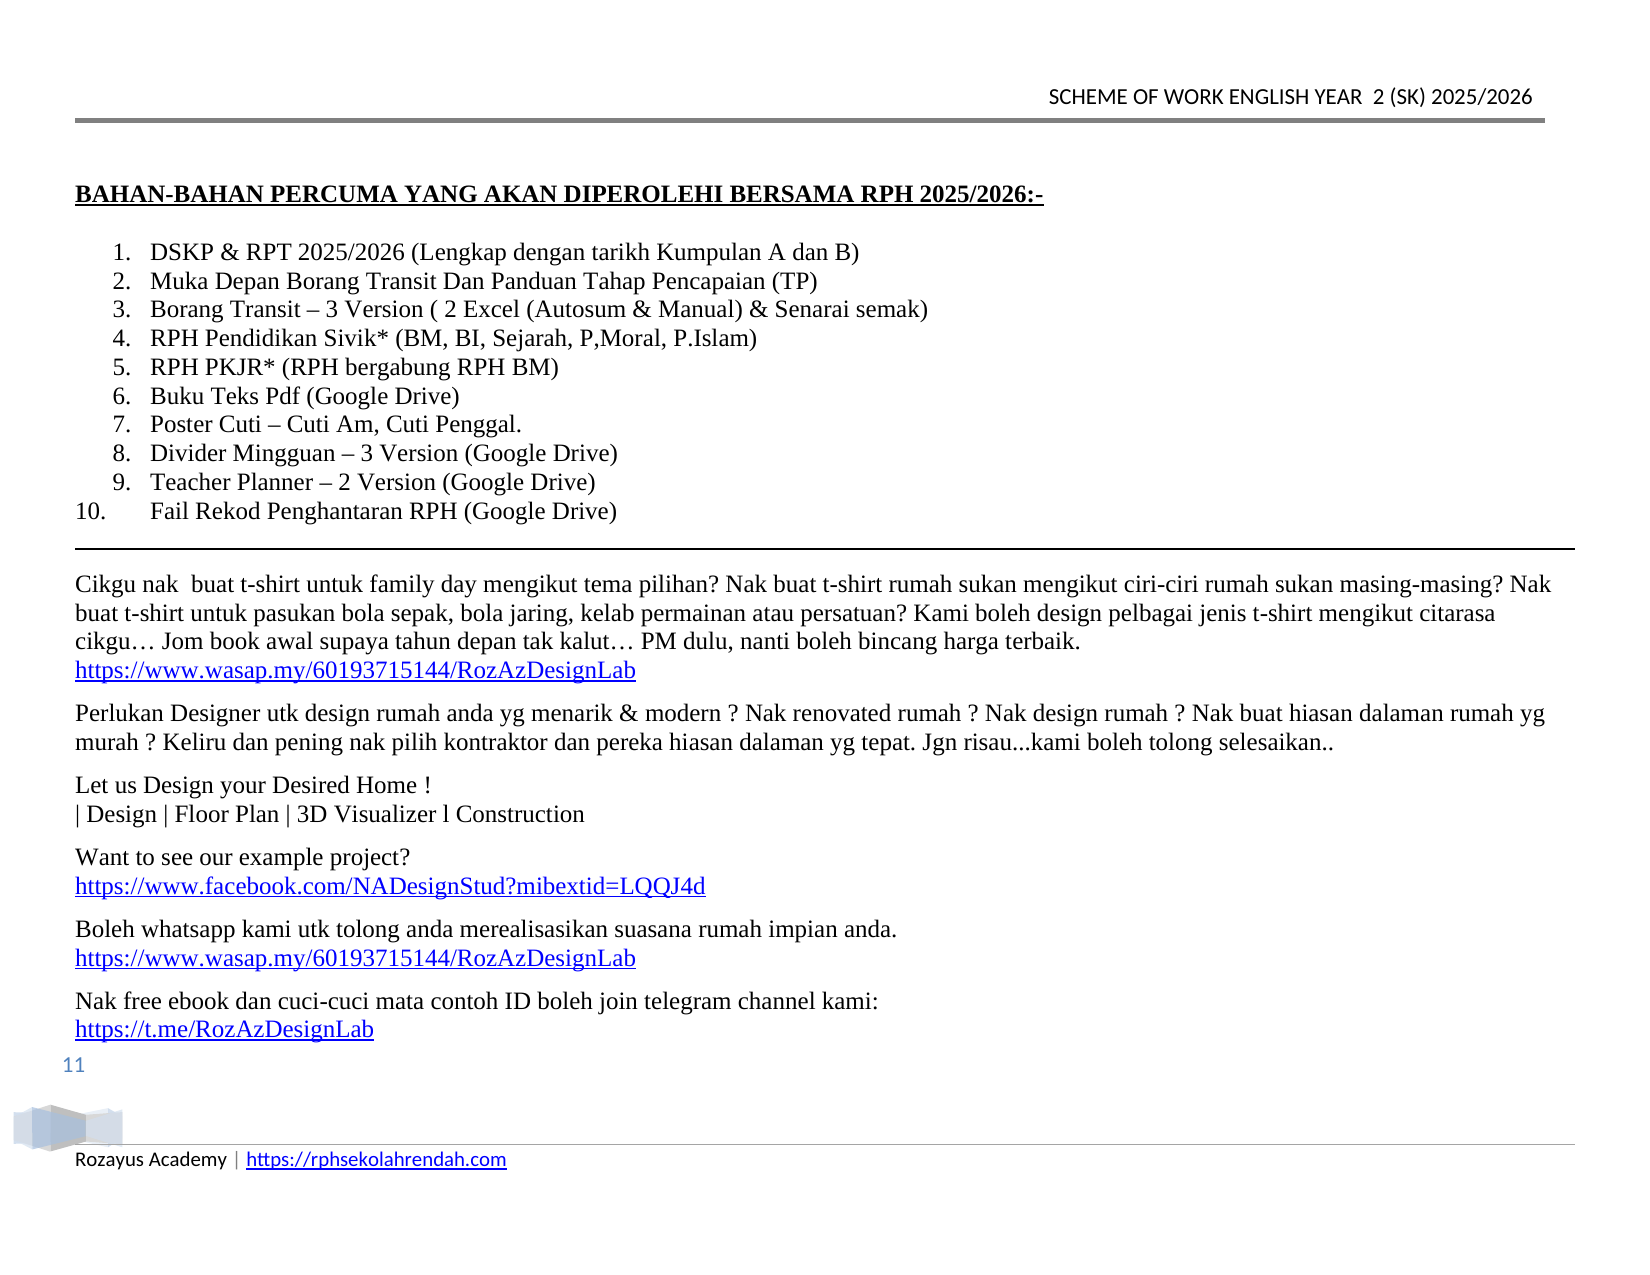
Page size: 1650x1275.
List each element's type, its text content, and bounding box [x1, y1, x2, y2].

text Let us Design your Desired Home ! [75, 770, 1575, 799]
text https://www.wasap.my/60193715144/RozAzDesignLab [75, 943, 1575, 971]
text Boleh whatsapp kami utk tolong anda merealisasikan suasana rumah impian anda. [75, 914, 1575, 943]
list Borang Transit – 3 Version ( 2 Excel (Autosum & Manual) & Senarai semak) [112, 294, 1575, 323]
list DSKP & RPT 2025/2026 (Lengkap dengan tarikh Kumpulan A dan B) [112, 237, 1575, 266]
text | Design | Floor Plan | 3D Visualizer l Construction [75, 799, 1575, 828]
text https://t.me/RozAzDesignLab [75, 1014, 1575, 1043]
list Teacher Planner – 2 Version (Google Drive) [112, 467, 1575, 496]
text Cikgu nak buat t-shirt untuk family day mengikut tema pilihan? Nak buat t-shirt rumah sukan mengikut ciri-ciri rumah sukan masing-masing? Nak buat t-shirt untuk pasukan bola sepak, bola jaring, kelab permainan atau persatuan? Kami boleh design pelbagai jenis t-shirt mengikut citarasa cikgu… Jom book awal supaya tahun depan tak kalut… PM dulu, nanti boleh bincang harga terbaik. https://www.wasap.my/60193715144/RozAzDesignLab [75, 569, 1575, 684]
list Poster Cuti – Cuti Am, Cuti Penggal. [112, 409, 1575, 438]
text Want to see our example project? [75, 842, 1575, 871]
list RPH PKJR* (RPH bergabung RPH BM) [112, 352, 1575, 381]
list Buku Teks Pdf (Google Drive) [112, 381, 1575, 409]
text BAHAN-BAHAN PERCUMA YANG AKAN DIPEROLEHI BERSAMA RPH 2025/2026:- [75, 179, 1575, 208]
text Nak free ebook dan cuci-cuci mata contoh ID boleh join telegram channel kami: [75, 986, 1575, 1014]
text 10. Fail Rekod Penghantaran RPH (Google Drive) [75, 496, 1575, 524]
text https://www.facebook.com/NADesignStud?mibextid=LQQJ4d [75, 871, 1575, 899]
text Perlukan Designer utk design rumah anda yg menarik & modern ? Nak renovated rumah ? Nak design rumah ? Nak buat hiasan dalaman rumah yg murah ? Keliru dan pening nak pilih kontraktor dan pereka hiasan dalaman yg tepat. Jgn risau...kami boleh tolong selesaikan.. [75, 698, 1575, 756]
list Divider Mingguan – 3 Version (Google Drive) [112, 438, 1575, 467]
list Muka Depan Borang Transit Dan Panduan Tahap Pencapaian (TP) [112, 266, 1575, 294]
list RPH Pendidikan Sivik* (BM, BI, Sejarah, P,Moral, P.Islam) [112, 323, 1575, 352]
